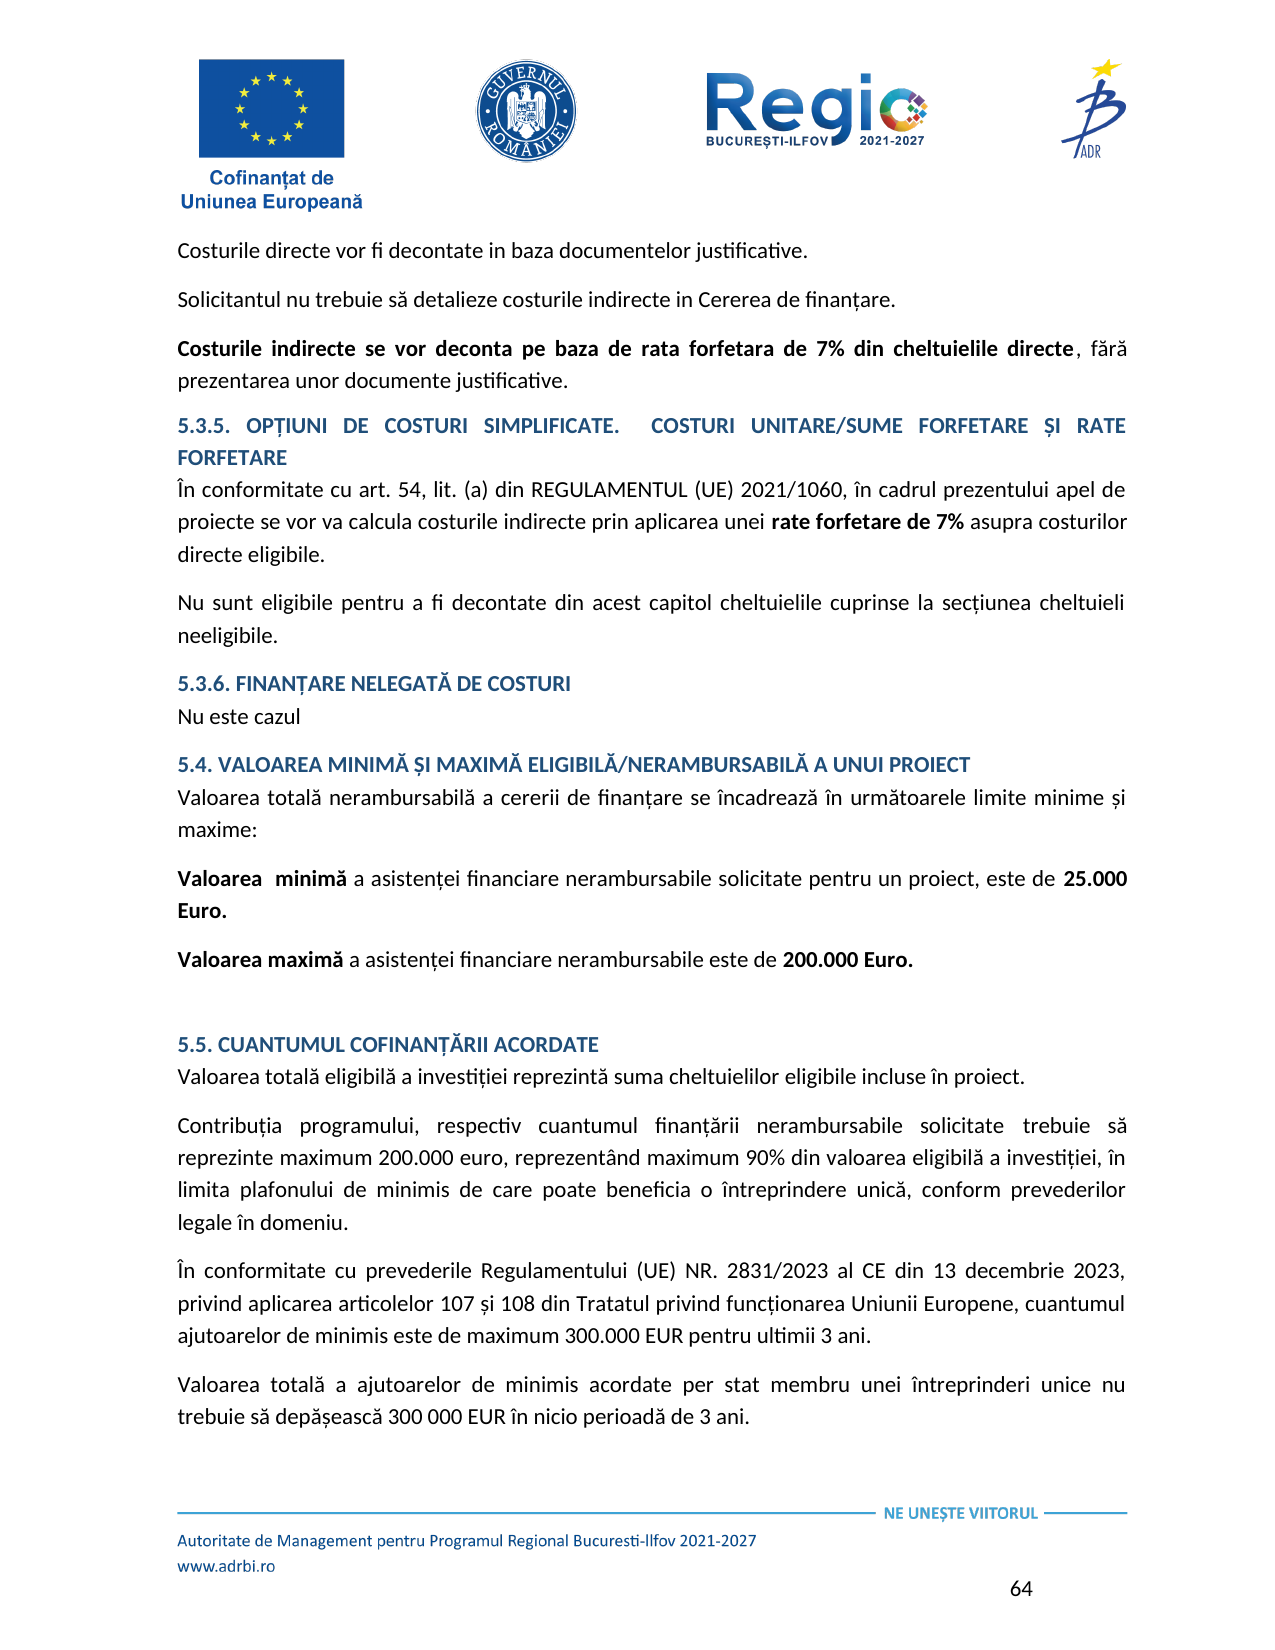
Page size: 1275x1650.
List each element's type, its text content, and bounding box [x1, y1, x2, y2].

text Solicitantul nu trebuie să detalieze costurile indirecte in Cererea de finanțare. [177, 285, 1127, 313]
text Costurile directe vor fi decontate in baza documentelor justificative. [177, 236, 1127, 264]
subtitle 5.4. VALOAREA MINIMĂ ȘI MAXIMĂ ELIGIBILĂ/NERAMBURSABILĂ A UNUI PROIECT [177, 751, 1127, 779]
text Contribuția programului, respectiv cuantumul finanțării nerambursabile solicitate trebuie să reprezinte maximum 200.000 euro, reprezentând maximum 90% din valoarea eligibilă a investiției, în limita plafonului de minimis de care poate beneficia o întreprindere unică, conform prevederilor legale în domeniu. [177, 1111, 1127, 1236]
subtitle 5.3.5. OPȚIUNI DE COSTURI SIMPLIFICATE. COSTURI UNITARE/SUME FORFETARE ȘI RATE FORFETARE [177, 411, 1127, 471]
text Valoarea maximă a asistenței financiare nerambursabile este de 200.000 Euro. [177, 945, 1127, 973]
picture [177, 1507, 1128, 1572]
text Valoarea minimă a asistenței financiare nerambursabile solicitate pentru un proiect, este de 25.000 Euro. [177, 864, 1127, 924]
text Valoarea totală a ajutoarelor de minimis acordate per stat membru unei întreprinderi unice nu trebuie să depășească 300 000 EUR în nicio perioadă de 3 ani. [177, 1370, 1127, 1430]
text Costurile indirecte se vor deconta pe baza de rata forfetara de 7% din cheltuielile directe, fără prezentarea unor documente justificative. [177, 334, 1127, 394]
subtitle 5.5. CUANTUMUL COFINANȚĂRII ACORDATE [177, 1030, 1127, 1058]
text Nu este cazul [177, 702, 1127, 730]
text Valoarea totală eligibilă a investiției reprezintă suma cheltuielilor eligibile incluse în proiect. [177, 1062, 1127, 1090]
text Valoarea totală nerambursabilă a cererii de finanțare se încadrează în următoarele limite minime și maxime: [177, 783, 1127, 843]
text Nu sunt eligibile pentru a fi decontate din acest capitol cheltuielile cuprinse la secțiunea cheltuieli neeligibile. [177, 588, 1127, 649]
text În conformitate cu art. 54, lit. (a) din REGULAMENTUL (UE) 2021/1060, în cadrul prezentului apel de proiecte se vor va calcula costurile indirecte prin aplicarea unei rate forfetare de 7% asupra costurilor directe eligibile. [177, 475, 1127, 568]
text În conformitate cu prevederile Regulamentului (UE) NR. 2831/2023 al CE din 13 decembrie 2023, privind aplicarea articolelor 107 și 108 din Tratatul privind funcționarea Uniunii Europene, cuantumul ajutoarelor de minimis este de maximum 300.000 EUR pentru ultimii 3 ani. [177, 1257, 1127, 1349]
subtitle 5.3.6. FINANȚARE NELEGATĂ DE COSTURI [177, 669, 1127, 698]
picture [177, 59, 1128, 212]
